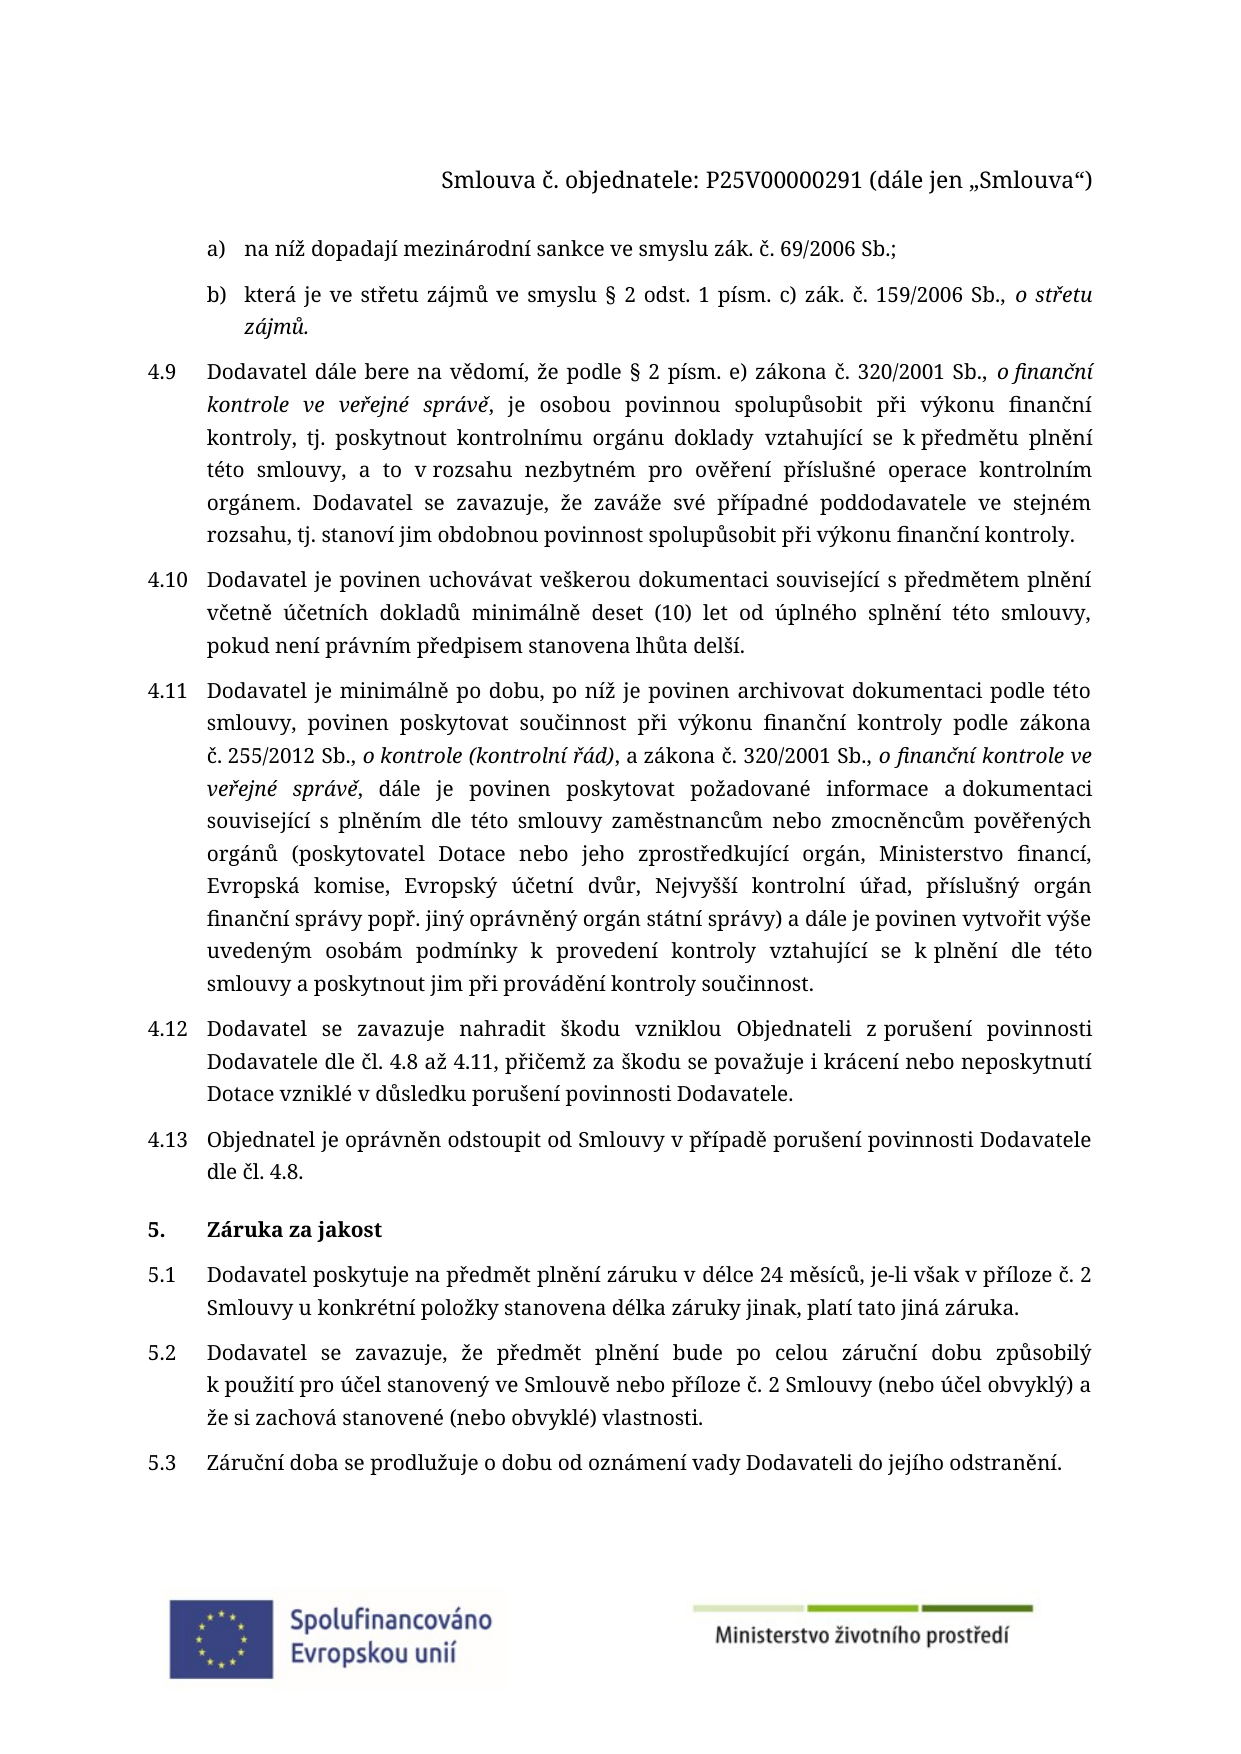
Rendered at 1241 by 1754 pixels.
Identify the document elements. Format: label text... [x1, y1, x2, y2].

list na níž dopadají mezinárodní sankce ve smyslu zák. č. 69/2006 Sb.; [207, 234, 1093, 263]
picture [147, 1528, 1093, 1726]
list která je ve střetu zájmů ve smyslu § 2 odst. 1 písm. c) zák. č. 159/2006 Sb., o střetu zájmů. [207, 280, 1093, 341]
list Dodavatel dále bere na vědomí, že podle § 2 písm. e) zákona č. 320/2001 Sb., o finanční kontrole ve veřejné správě, je osobou povinnou spolupůsobit při výkonu finanční kontroly, tj. poskytnout kontrolnímu orgánu doklady vztahující se k předmětu plnění této smlouvy, a to v rozsahu nezbytném pro ověření příslušné operace kontrolním orgánem. Dodavatel se zavazuje, že zaváže své případné poddodavatele ve stejném rozsahu, tj. stanoví jim obdobnou povinnost spolupůsobit při výkonu finanční kontroly. [148, 357, 1093, 549]
list Dodavatel je minimálně po dobu, po níž je povinen archivovat dokumentaci podle této smlouvy, povinen poskytovat součinnost při výkonu finanční kontroly podle zákona č. 255/2012 Sb., o kontrole (kontrolní řád), a zákona č. 320/2001 Sb., o finanční kontrole ve veřejné správě, dále je povinen poskytovat požadované informace a dokumentaci související s plněním dle této smlouvy zaměstnancům nebo zmocněncům pověřených orgánů (poskytovatel Dotace nebo jeho zprostředkující orgán, Ministerstvo financí, Evropská komise, Evropský účetní dvůr, Nejvyšší kontrolní úřad, příslušný orgán finanční správy popř. jiný oprávněný orgán státní správy) a dále je povinen vytvořit výše uvedeným osobám podmínky k provedení kontroly vztahující se k plnění dle této smlouvy a poskytnout jim při provádění kontroly součinnost. [148, 676, 1093, 998]
list Záruka za jakost [148, 1215, 1093, 1243]
list Dodavatel se zavazuje nahradit škodu vzniklou Objednateli z porušení povinnosti Dodavatele dle čl. 4.8 až 4.11, přičemž za škodu se považuje i krácení nebo neposkytnutí Dotace vzniklé v důsledku porušení povinnosti Dodavatele. [148, 1014, 1093, 1108]
list Dodavatel je povinen uchovávat veškerou dokumentaci související s předmětem plnění včetně účetních dokladů minimálně deset (10) let od úplného splnění této smlouvy, pokud není právním předpisem stanovena lhůta delší. [148, 566, 1093, 659]
list Dodavatel se zavazuje, že předmět plnění bude po celou záruční dobu způsobilý k použití pro účel stanovený ve Smlouvě nebo příloze č. 2 Smlouvy (nebo účel obvyklý) a že si zachová stanovené (nebo obvyklé) vlastnosti. [148, 1338, 1093, 1431]
list Záruční doba se prodlužuje o dobu od oznámení vady Dodavateli do jejího odstranění. [148, 1448, 1093, 1476]
list Objednatel je oprávněn odstoupit od Smlouvy v případě porušení povinnosti Dodavatele dle čl. 4.8. [148, 1125, 1093, 1186]
list Dodavatel poskytuje na předmět plnění záruku v délce 24 měsíců, je-li však v příloze č. 2 Smlouvy u konkrétní položky stanovena délka záruky jinak, platí tato jiná záruka. [148, 1260, 1093, 1321]
